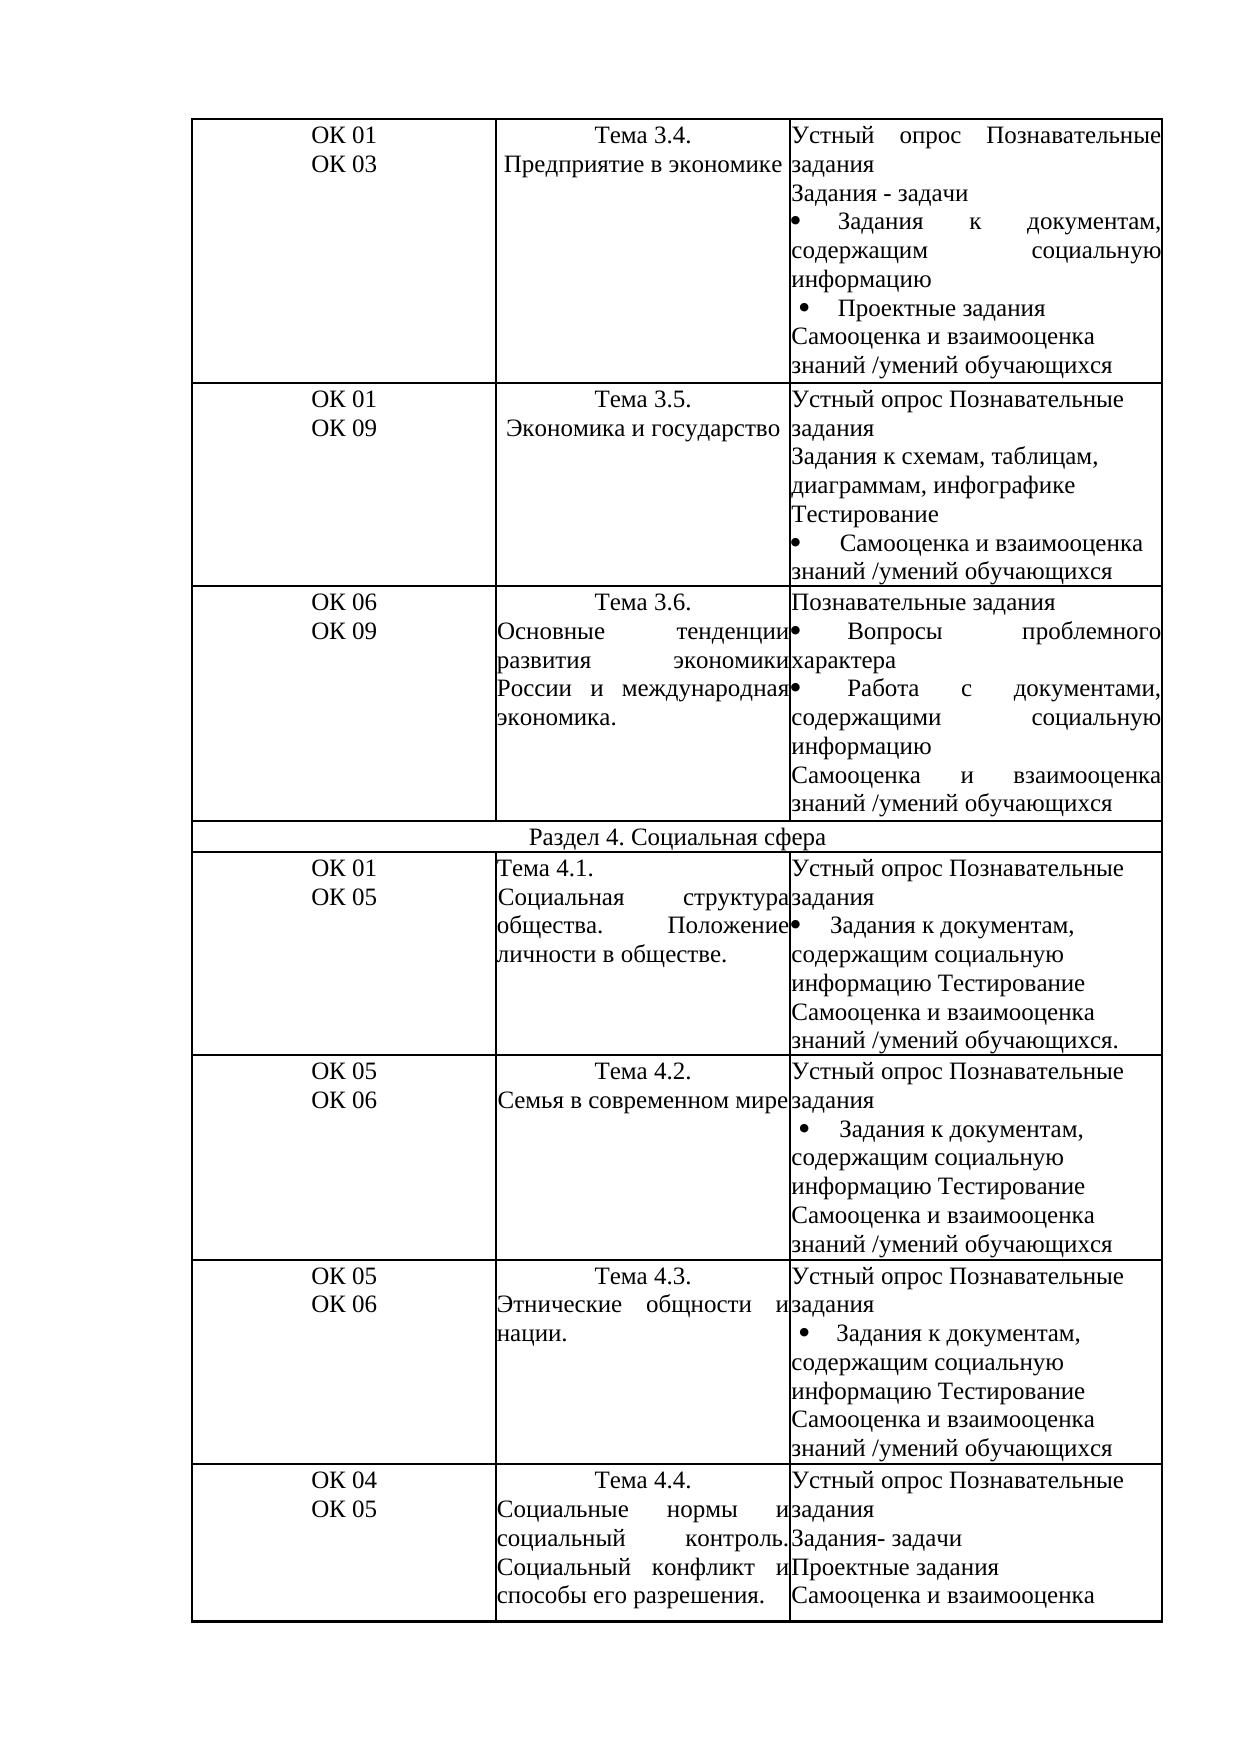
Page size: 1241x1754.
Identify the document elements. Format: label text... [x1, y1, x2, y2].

table_cell ОК 01 ОК 09 [193, 384, 495, 585]
table_cell ОК 05 ОК 06 [193, 1261, 495, 1463]
table_cell ОК 04 ОК 05 [193, 1465, 495, 1620]
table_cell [497, 1465, 789, 1620]
table_cell ОК 05 ОК 06 [193, 1056, 495, 1259]
table_cell Устный опрос Познавательные задания Задания - задачи Задания к документам, содержащим социальную информацию Проектные задания Самооценка и взаимооценка знаний /умений обучающихся [791, 120, 1161, 382]
table_cell Тема 4.3. Этнические общности и нации. [497, 1261, 789, 1463]
table_cell ОК 01 ОК 05 [193, 853, 495, 1054]
table_cell Раздел 4. Социальная сфера [193, 822, 1161, 851]
table_cell Познавательные задания Вопросы проблемного характера Работа с документами, содержащими социальную информацию Самооценка и взаимооценка знаний /умений обучающихся [791, 587, 1161, 820]
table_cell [791, 1465, 1161, 1620]
table_cell Тема 4.1. Социальная структура общества. Положение личности в обществе. [497, 853, 789, 1054]
table_cell Тема 3.6. Основные тенденции развития экономики России и международная экономика. [497, 587, 789, 820]
table_cell Устный опрос Познавательные задания Задания к документам, содержащим социальную информацию Тестирование Самооценка и взаимооценка знаний /умений обучающихся. [791, 853, 1161, 1054]
table_cell ОК 01 ОК 03 [193, 120, 495, 382]
table_cell Тема 3.5. Экономика и государство [497, 384, 789, 585]
table_cell Тема 3.4. Предприятие в экономике [497, 120, 789, 382]
table_cell ОК 06 ОК 09 [193, 587, 495, 820]
table_cell Устный опрос Познавательные задания Задания к схемам, таблицам, диаграммам, инфографике Тестирование Самооценка и взаимооценка знаний /умений обучающихся [791, 384, 1161, 585]
table_cell Тема 4.2. Семья в современном мире [497, 1056, 789, 1259]
